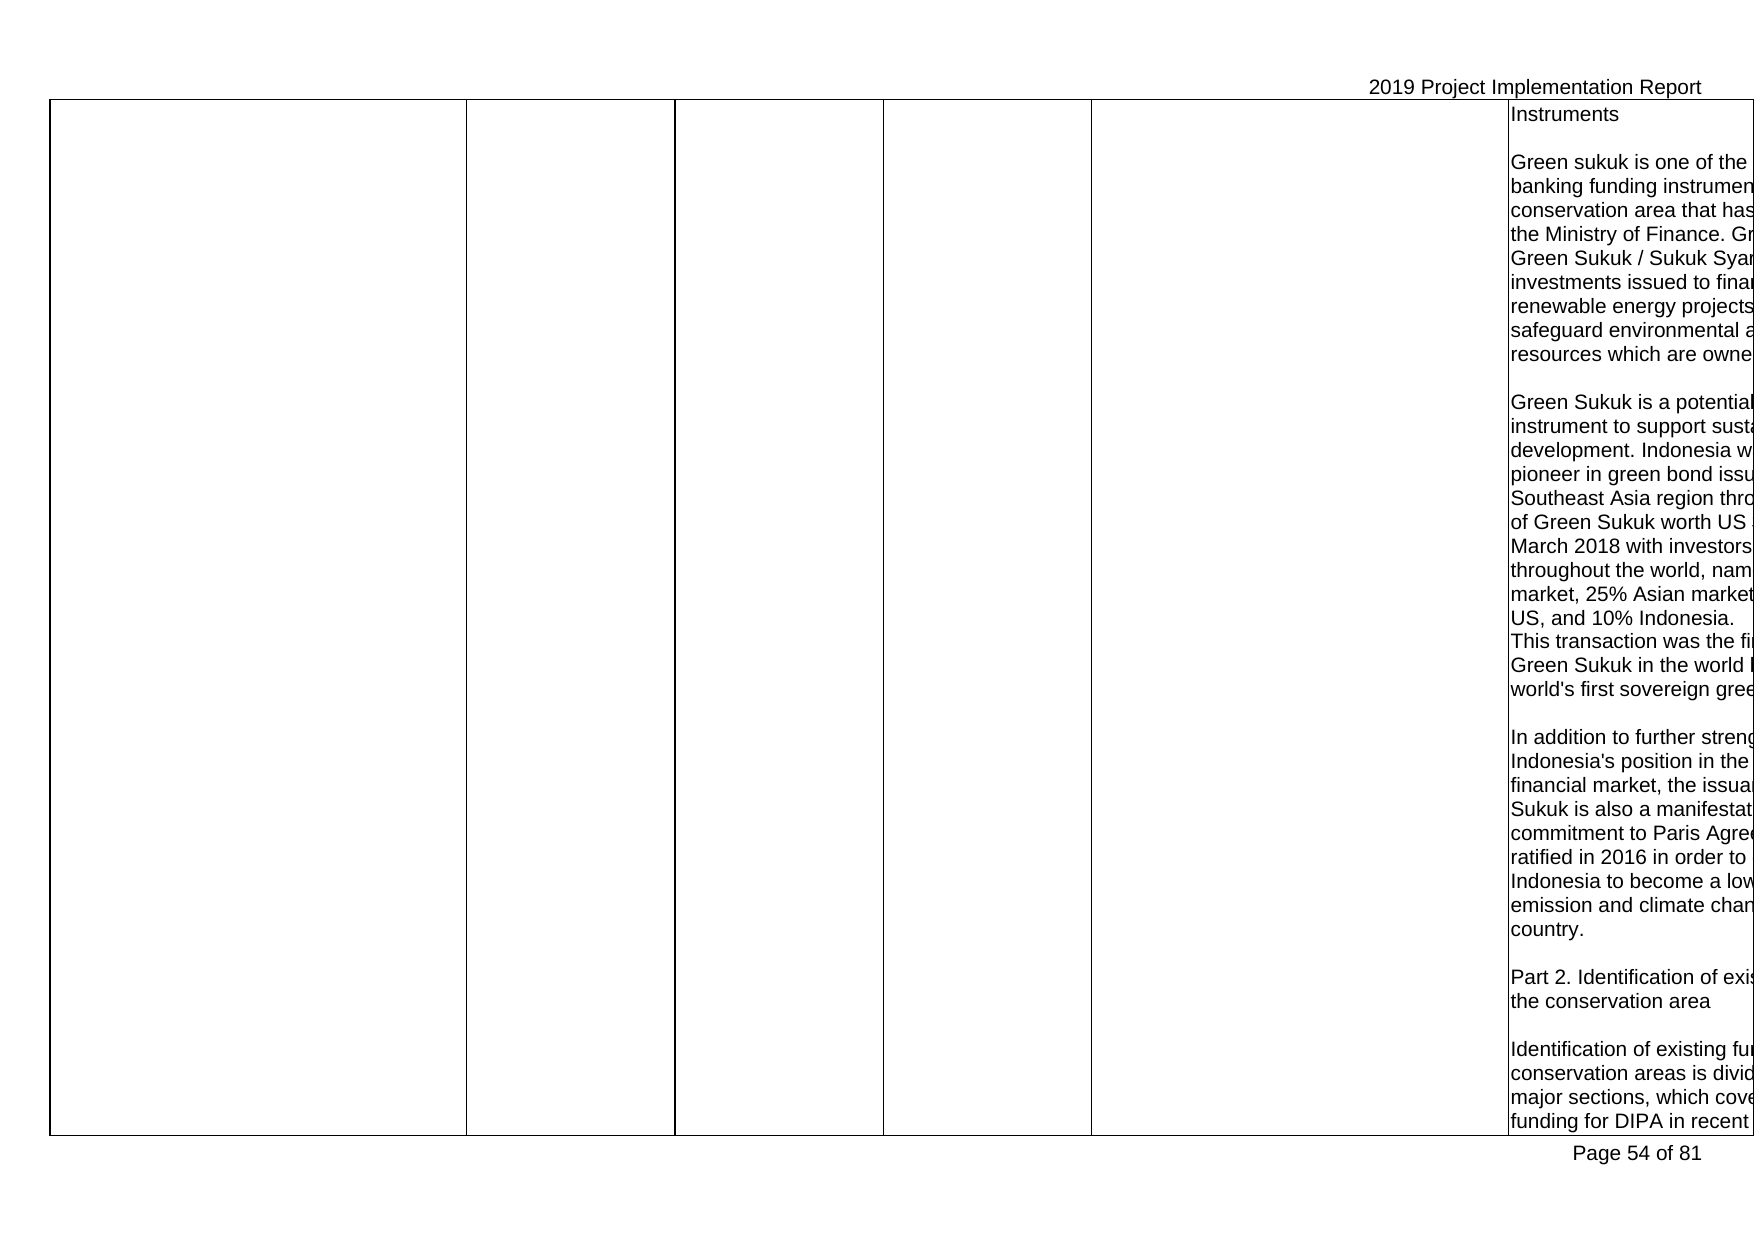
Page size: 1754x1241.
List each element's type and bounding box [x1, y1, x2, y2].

table_cell [676, 100, 883, 1134]
table_cell [1509, 100, 1753, 1134]
table_cell [1092, 100, 1508, 1134]
table_cell [884, 100, 1091, 1134]
table_cell [51, 100, 466, 1134]
table_cell [467, 100, 674, 1134]
